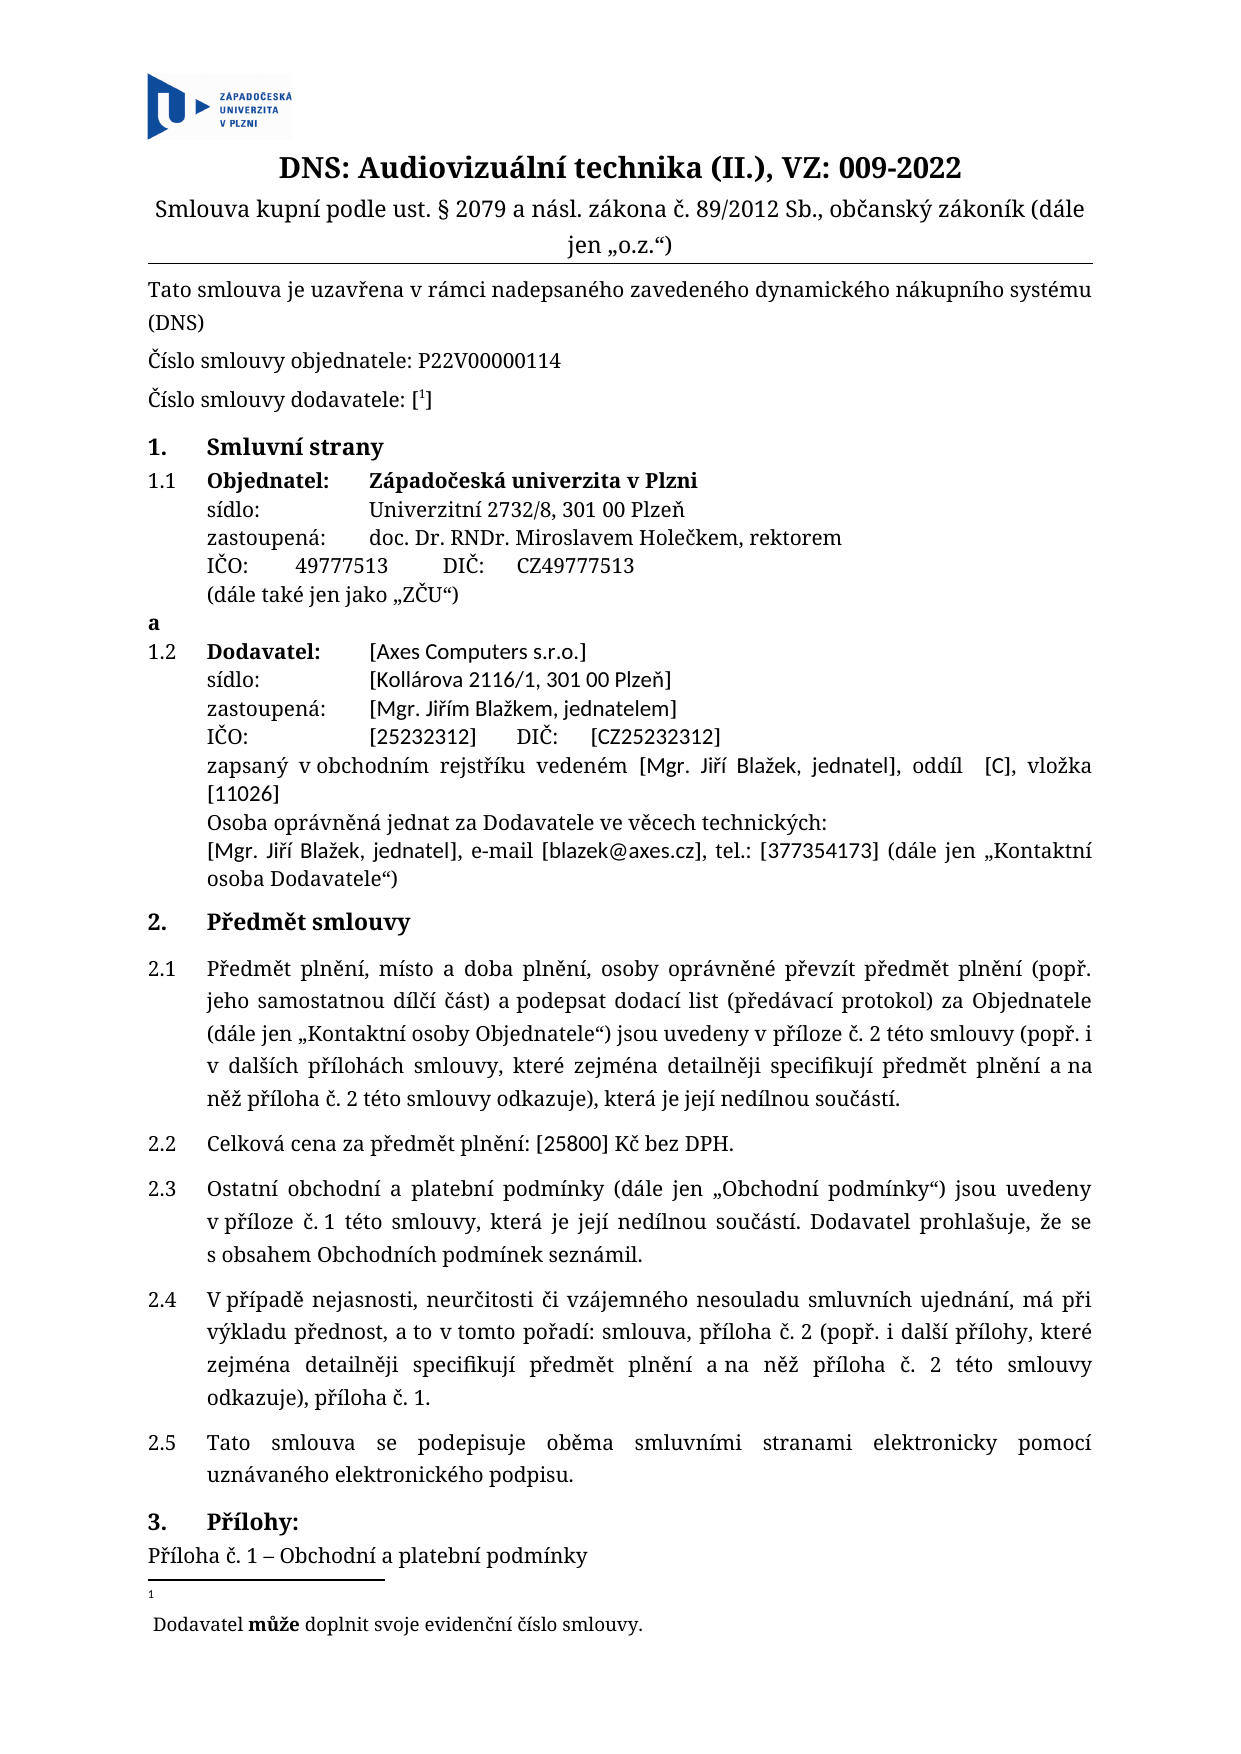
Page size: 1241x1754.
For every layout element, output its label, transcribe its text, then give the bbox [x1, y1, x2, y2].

text sídlo: [Kollárova 2116/1, 301 00 Plzeň] [207, 665, 1093, 694]
text zastoupená: [Mgr. Jiřím Blažkem, jednatelem] [207, 694, 1093, 722]
list Objednatel: Západočeská univerzita v Plzni [148, 466, 1093, 495]
text DNS: Audiovizuální technika (II.), VZ: 009-2022 [148, 148, 1093, 187]
text a [148, 608, 1093, 637]
list Celková cena za předmět plnění: [25800] Kč bez DPH. [148, 1129, 1093, 1158]
text (dále také jen jako „ZČU“) [207, 580, 1093, 608]
list Smluvní strany [148, 430, 1093, 462]
list Předmět smlouvy [148, 905, 1093, 937]
text zastoupená: doc. Dr. RNDr. Miroslavem Holečkem, rektorem [207, 523, 1093, 552]
text Smlouva kupní podle ust. § 2079 a násl. zákona č. 89/2012 Sb., občanský zákoník (dále jen „o.z.“) [148, 193, 1093, 263]
text Příloha č. 1 – Obchodní a platební podmínky [148, 1541, 1093, 1570]
text Osoba oprávněná jednat za Dodavatele ve věcech technických: [207, 808, 1093, 836]
text [Mgr. Jiří Blažek, jednatel], e-mail [blazek@axes.cz], tel.: [377354173] (dále jen „Kontaktní osoba Dodavatele“) [207, 836, 1093, 893]
text Číslo smlouvy objednatele: P22V00000114 [148, 346, 1093, 375]
list V případě nejasnosti, neurčitosti či vzájemného nesouladu smluvních ujednání, má při výkladu přednost, a to v tomto pořadí: smlouva, příloha č. 2 (popř. i další přílohy, které zejména detailněji specifikují předmět plnění a na něž příloha č. 2 této smlouvy odkazuje), příloha č. 1. [148, 1285, 1093, 1411]
text IČO: 49777513 DIČ: CZ49777513 [207, 552, 1093, 580]
text Tato smlouva je uzavřena v rámci nadepsaného zavedeného dynamického nákupního systému (DNS) [148, 275, 1093, 336]
list Tato smlouva se podepisuje oběma smluvními stranami elektronicky pomocí uznávaného elektronického podpisu. [148, 1428, 1093, 1489]
text sídlo: Univerzitní 2732/8, 301 00 Plzeň [207, 495, 1093, 523]
picture [147, 73, 292, 140]
text Číslo smlouvy dodavatele: [] [148, 385, 1093, 414]
list Dodavatel: [Axes Computers s.r.o.] [148, 637, 1093, 665]
list Předmět plnění, místo a doba plnění, osoby oprávněné převzít předmět plnění (popř. jeho samostatnou dílčí část) a podepsat dodací list (předávací protokol) za Objednatele (dále jen „Kontaktní osoby Objednatele“) jsou uvedeny v příloze č. 2 této smlouvy (popř. i v dalších přílohách smlouvy, které zejména detailněji specifikují předmět plnění a na něž příloha č. 2 této smlouvy odkazuje), která je její nedílnou součástí. [148, 954, 1093, 1113]
text IČO: [25232312] DIČ: [CZ25232312] [207, 722, 1093, 751]
list Ostatní obchodní a platební podmínky (dále jen „Obchodní podmínky“) jsou uvedeny v příloze č. 1 této smlouvy, která je její nedílnou součástí. Dodavatel prohlašuje, že se s obsahem Obchodních podmínek seznámil. [148, 1174, 1093, 1268]
text zapsaný v obchodním rejstříku vedeném [Mgr. Jiří Blažek, jednatel], oddíl [C], vložka [11026] [207, 751, 1093, 808]
list Přílohy: [148, 1505, 1093, 1537]
